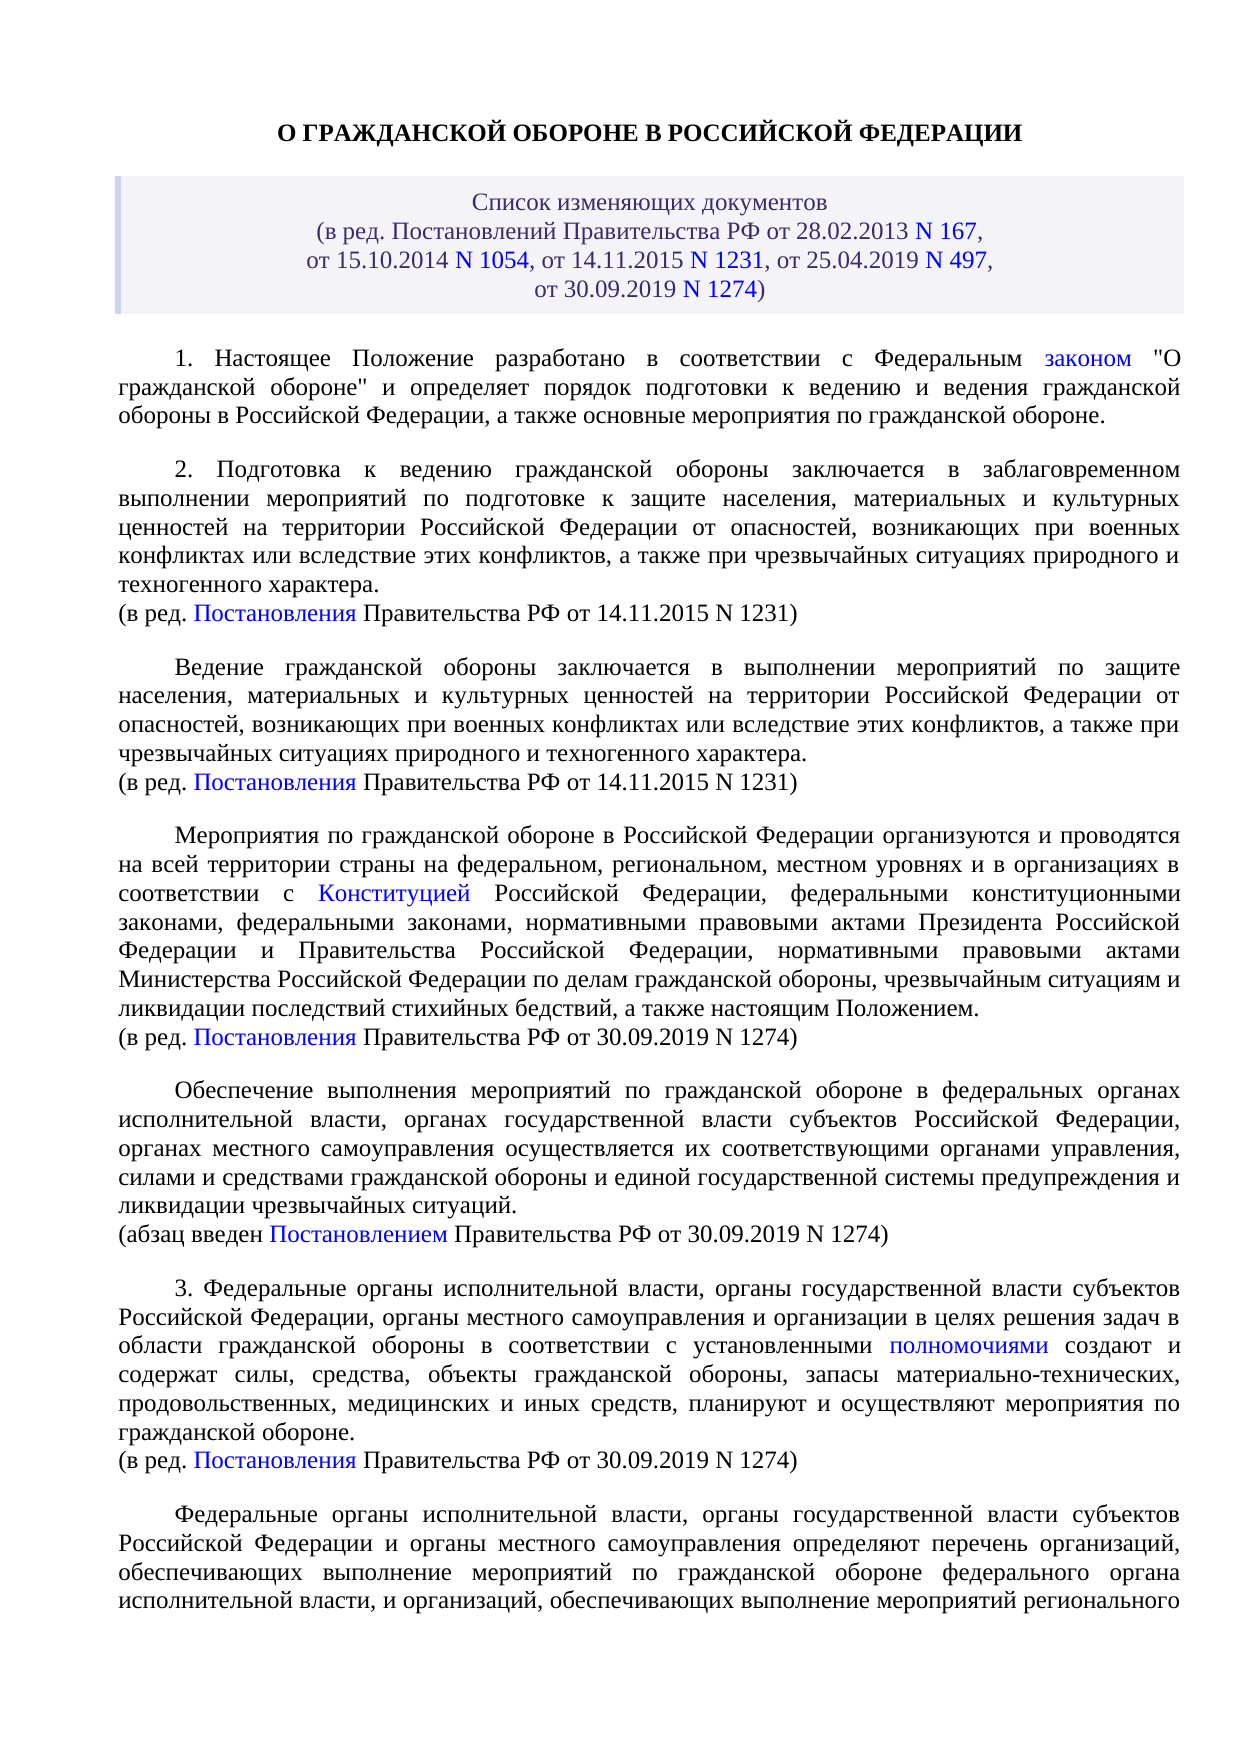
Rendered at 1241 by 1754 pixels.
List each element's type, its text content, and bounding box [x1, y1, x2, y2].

table_header Список изменяющих документов (в ред. Постановлений Правительства РФ от 28.02.2013 N 167, от 15.10.2014 N 1054, от 14.11.2015 N 1231, от 25.04.2019 N 497, от 30.09.2019 N 1274) [121, 176, 1178, 314]
text Обеспечение выполнения мероприятий по гражданской обороне в федеральных органах исполнительной власти, органах государственной власти субъектов Российской Федерации, органах местного самоуправления осуществляется их соответствующими органами управления, силами и средствами гражданской обороны и единой государственной системы предупреждения и ликвидации чрезвычайных ситуаций. [118, 1076, 1181, 1219]
text (в ред. Постановления Правительства РФ от 14.11.2015 N 1231) [118, 767, 1181, 796]
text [118, 1499, 1181, 1614]
text 1. Настоящее Положение разработано в соответствии с Федеральным законом "О гражданской обороне" и определяет порядок подготовки к ведению и ведения гражданской обороны в Российской Федерации, а также основные мероприятия по гражданской обороне. [118, 343, 1181, 429]
text (в ред. Постановления Правительства РФ от 30.09.2019 N 1274) [118, 1446, 1181, 1474]
title О ГРАЖДАНСКОЙ ОБОРОНЕ В РОССИЙСКОЙ ФЕДЕРАЦИИ [118, 118, 1181, 147]
text 2. Подготовка к ведению гражданской обороны заключается в заблаговременном выполнении мероприятий по подготовке к защите населения, материальных и культурных ценностей на территории Российской Федерации от опасностей, возникающих при военных конфликтах или вследствие этих конфликтов, а также при чрезвычайных ситуациях природного и техногенного характера. [118, 454, 1181, 598]
text (абзац введен Постановлением Правительства РФ от 30.09.2019 N 1274) [118, 1219, 1181, 1248]
text (в ред. Постановления Правительства РФ от 14.11.2015 N 1231) [118, 598, 1181, 627]
text Ведение гражданской обороны заключается в выполнении мероприятий по защите населения, материальных и культурных ценностей на территории Российской Федерации от опасностей, возникающих при военных конфликтах или вследствие этих конфликтов, а также при чрезвычайных ситуациях природного и техногенного характера. [118, 652, 1181, 767]
text 3. Федеральные органы исполнительной власти, органы государственной власти субъектов Российской Федерации, органы местного самоуправления и организации в целях решения задач в области гражданской обороны в соответствии с установленными полномочиями создают и содержат силы, средства, объекты гражданской обороны, запасы материально-технических, продовольственных, медицинских и иных средств, планируют и осуществляют мероприятия по гражданской обороне. [118, 1273, 1181, 1446]
text Мероприятия по гражданской обороне в Российской Федерации организуются и проводятся на всей территории страны на федеральном, региональном, местном уровнях и в организациях в соответствии с Конституцией Российской Федерации, федеральными конституционными законами, федеральными законами, нормативными правовыми актами Президента Российской Федерации и Правительства Российской Федерации, нормативными правовыми актами Министерства Российской Федерации по делам гражданской обороны, чрезвычайным ситуациям и ликвидации последствий стихийных бедствий, а также настоящим Положением. [118, 821, 1181, 1022]
text (в ред. Постановления Правительства РФ от 30.09.2019 N 1274) [118, 1022, 1181, 1051]
